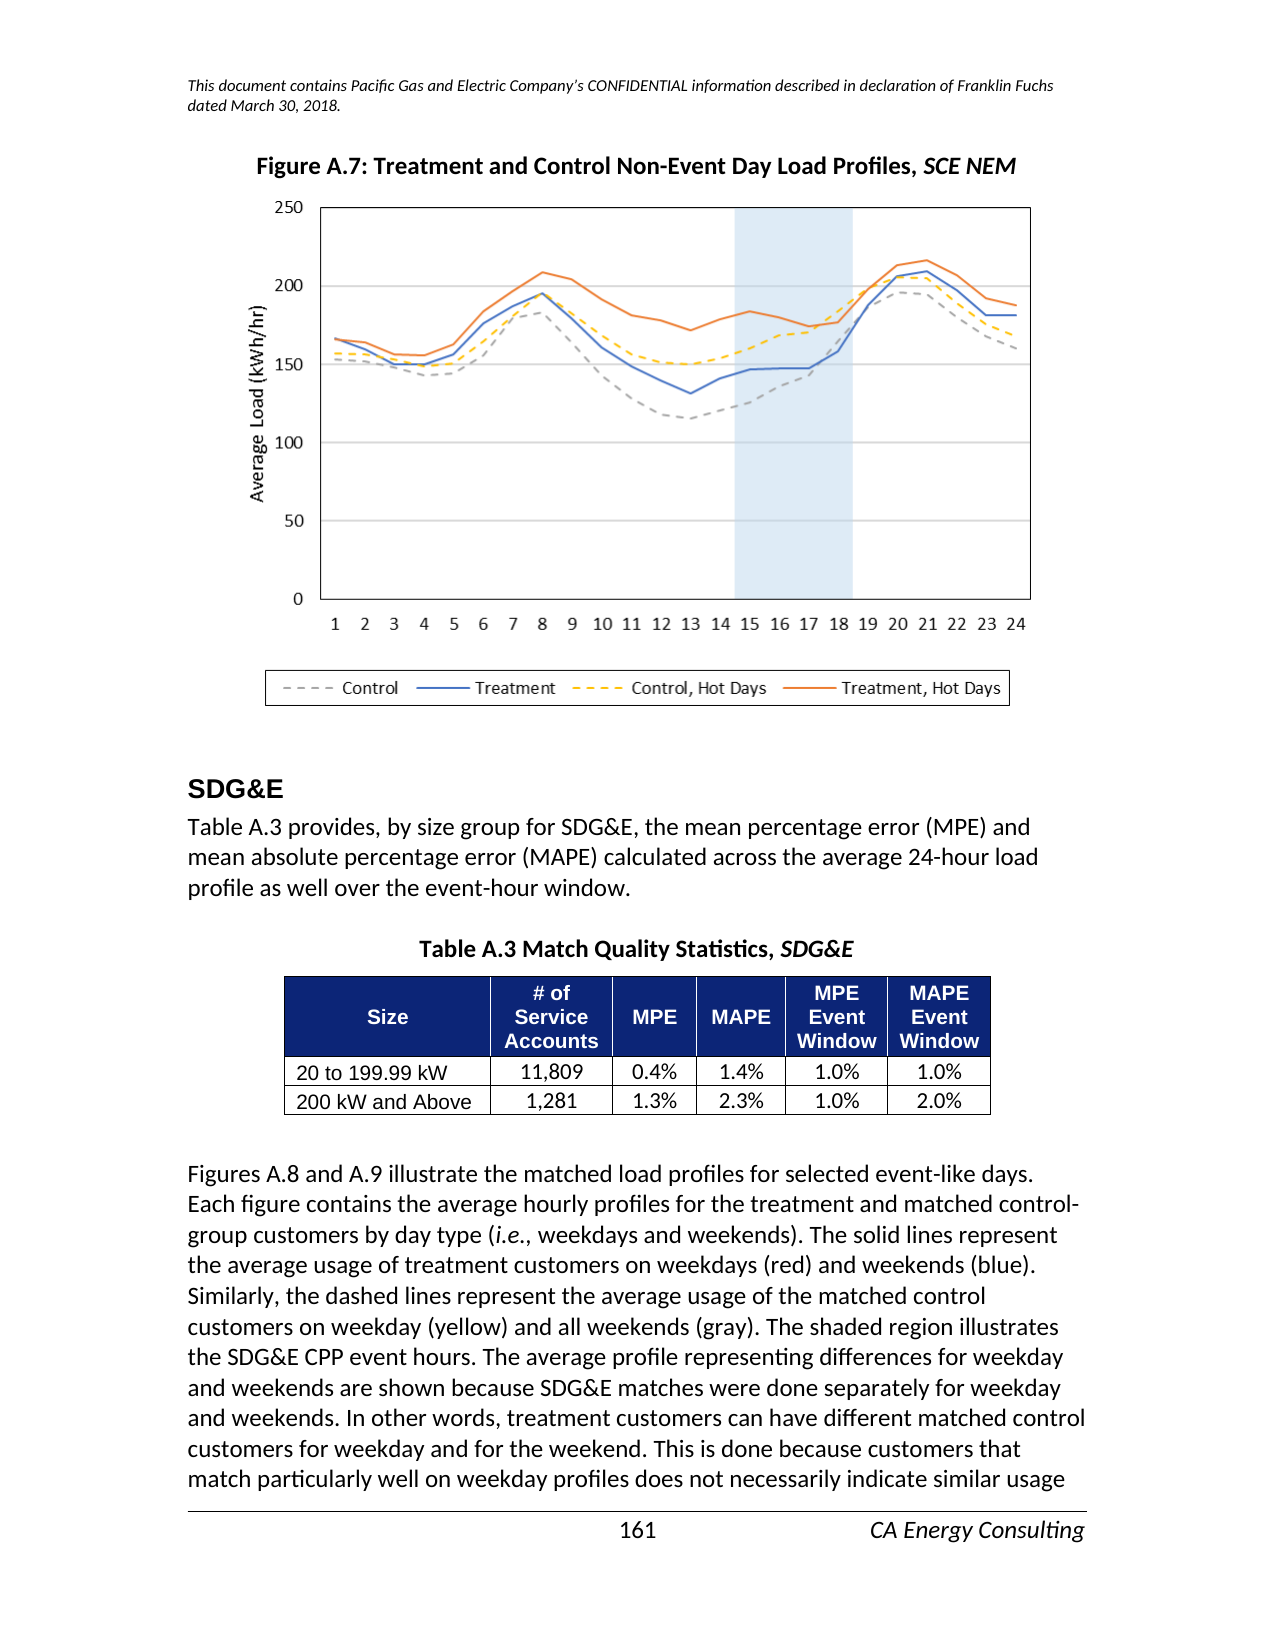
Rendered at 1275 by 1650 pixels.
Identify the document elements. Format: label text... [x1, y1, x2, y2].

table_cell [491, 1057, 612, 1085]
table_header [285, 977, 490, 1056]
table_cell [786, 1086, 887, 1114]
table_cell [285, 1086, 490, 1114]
text Table A.3 provides, by size group for SDG&E, the mean percentage error (MPE) and mean absolute percentage error (MAPE) calculated across the average 24-hour load profile as well over the event-hour window. [187, 811, 1087, 903]
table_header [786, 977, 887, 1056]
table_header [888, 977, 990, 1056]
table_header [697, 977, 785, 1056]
picture [225, 193, 1050, 718]
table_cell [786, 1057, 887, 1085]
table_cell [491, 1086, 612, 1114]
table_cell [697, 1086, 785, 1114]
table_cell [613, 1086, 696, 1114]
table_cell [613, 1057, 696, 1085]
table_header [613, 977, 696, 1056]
subtitle SDG&E [187, 773, 1087, 805]
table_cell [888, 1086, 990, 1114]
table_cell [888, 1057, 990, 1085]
text Figure A.7: Treatment and Control Non-Event Day Load Profiles, SCE NEM [187, 150, 1087, 181]
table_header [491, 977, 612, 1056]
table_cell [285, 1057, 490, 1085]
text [187, 1158, 1087, 1494]
text Table A.3 Match Quality Statistics, SDG&E [187, 933, 1087, 964]
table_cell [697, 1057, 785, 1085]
